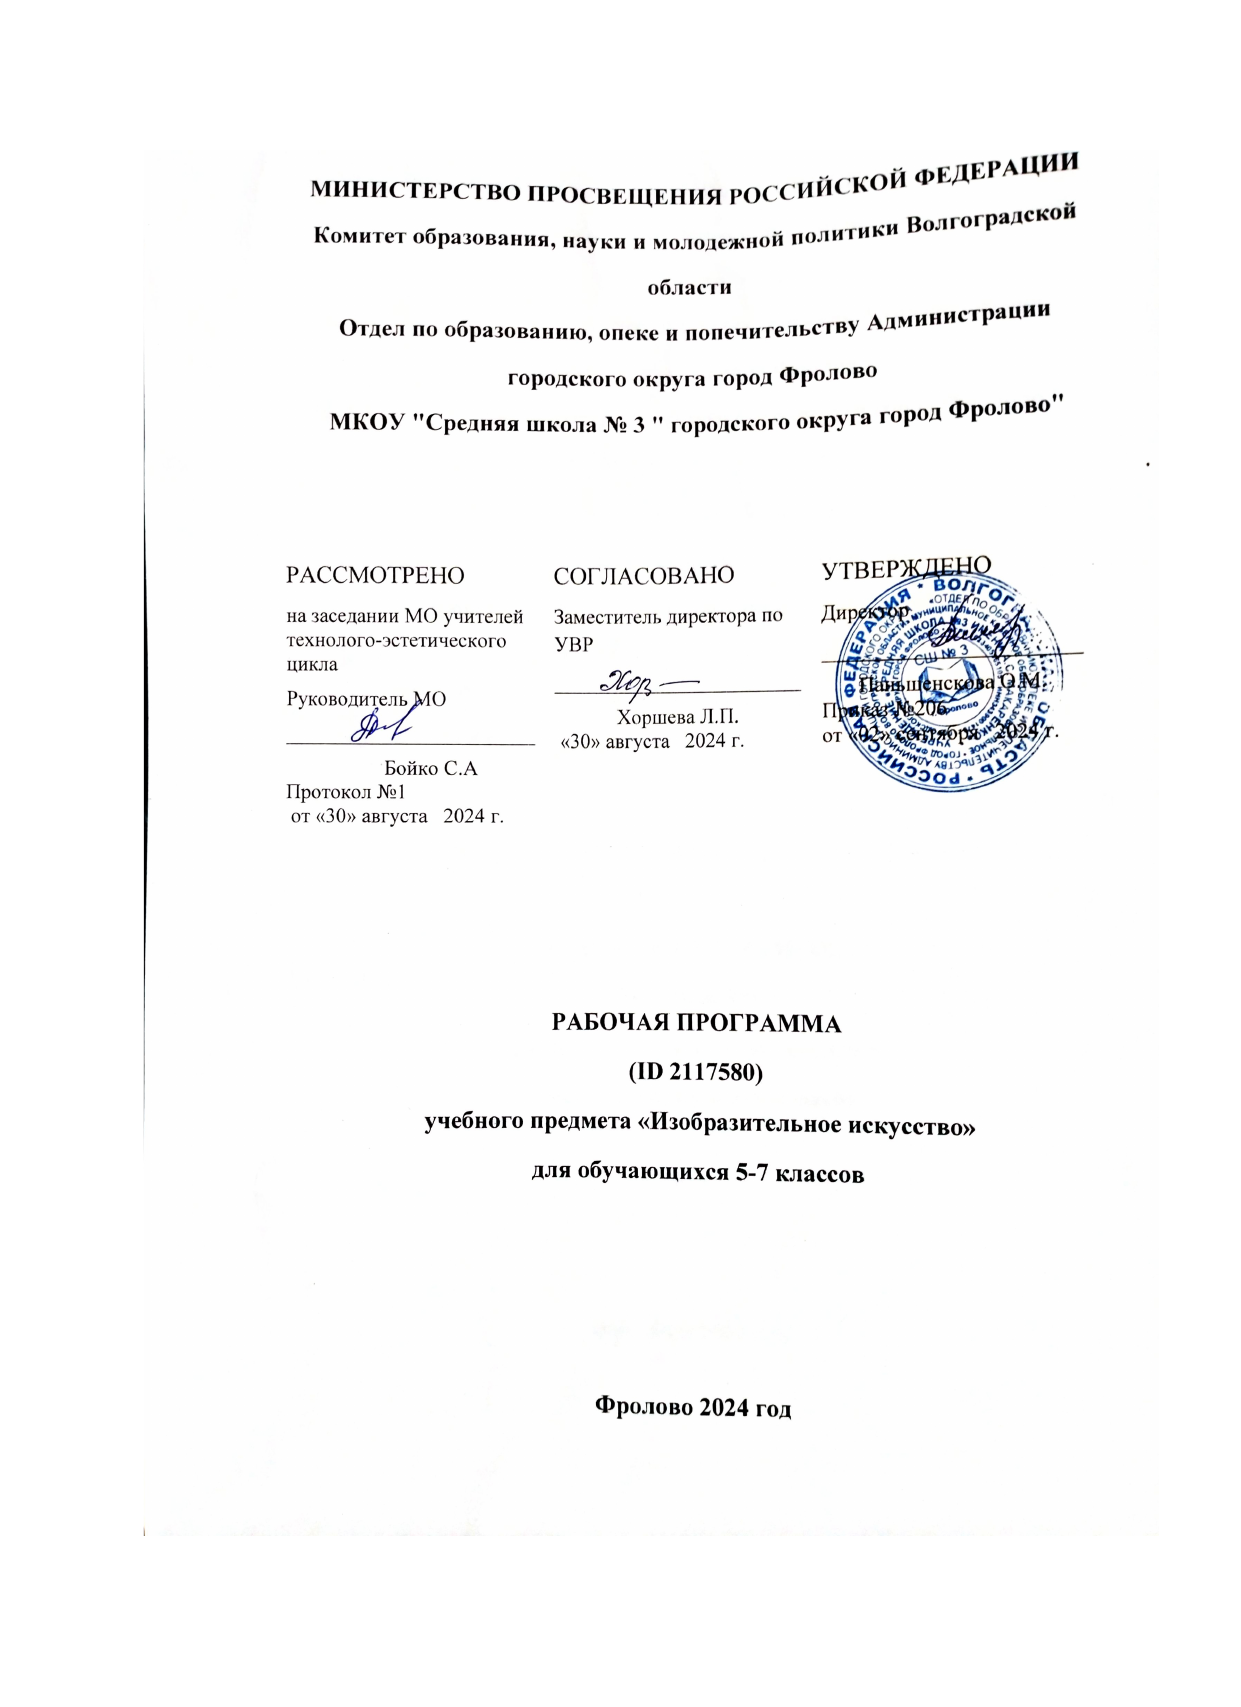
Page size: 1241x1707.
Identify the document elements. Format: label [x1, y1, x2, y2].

picture [143, 150, 1159, 1536]
